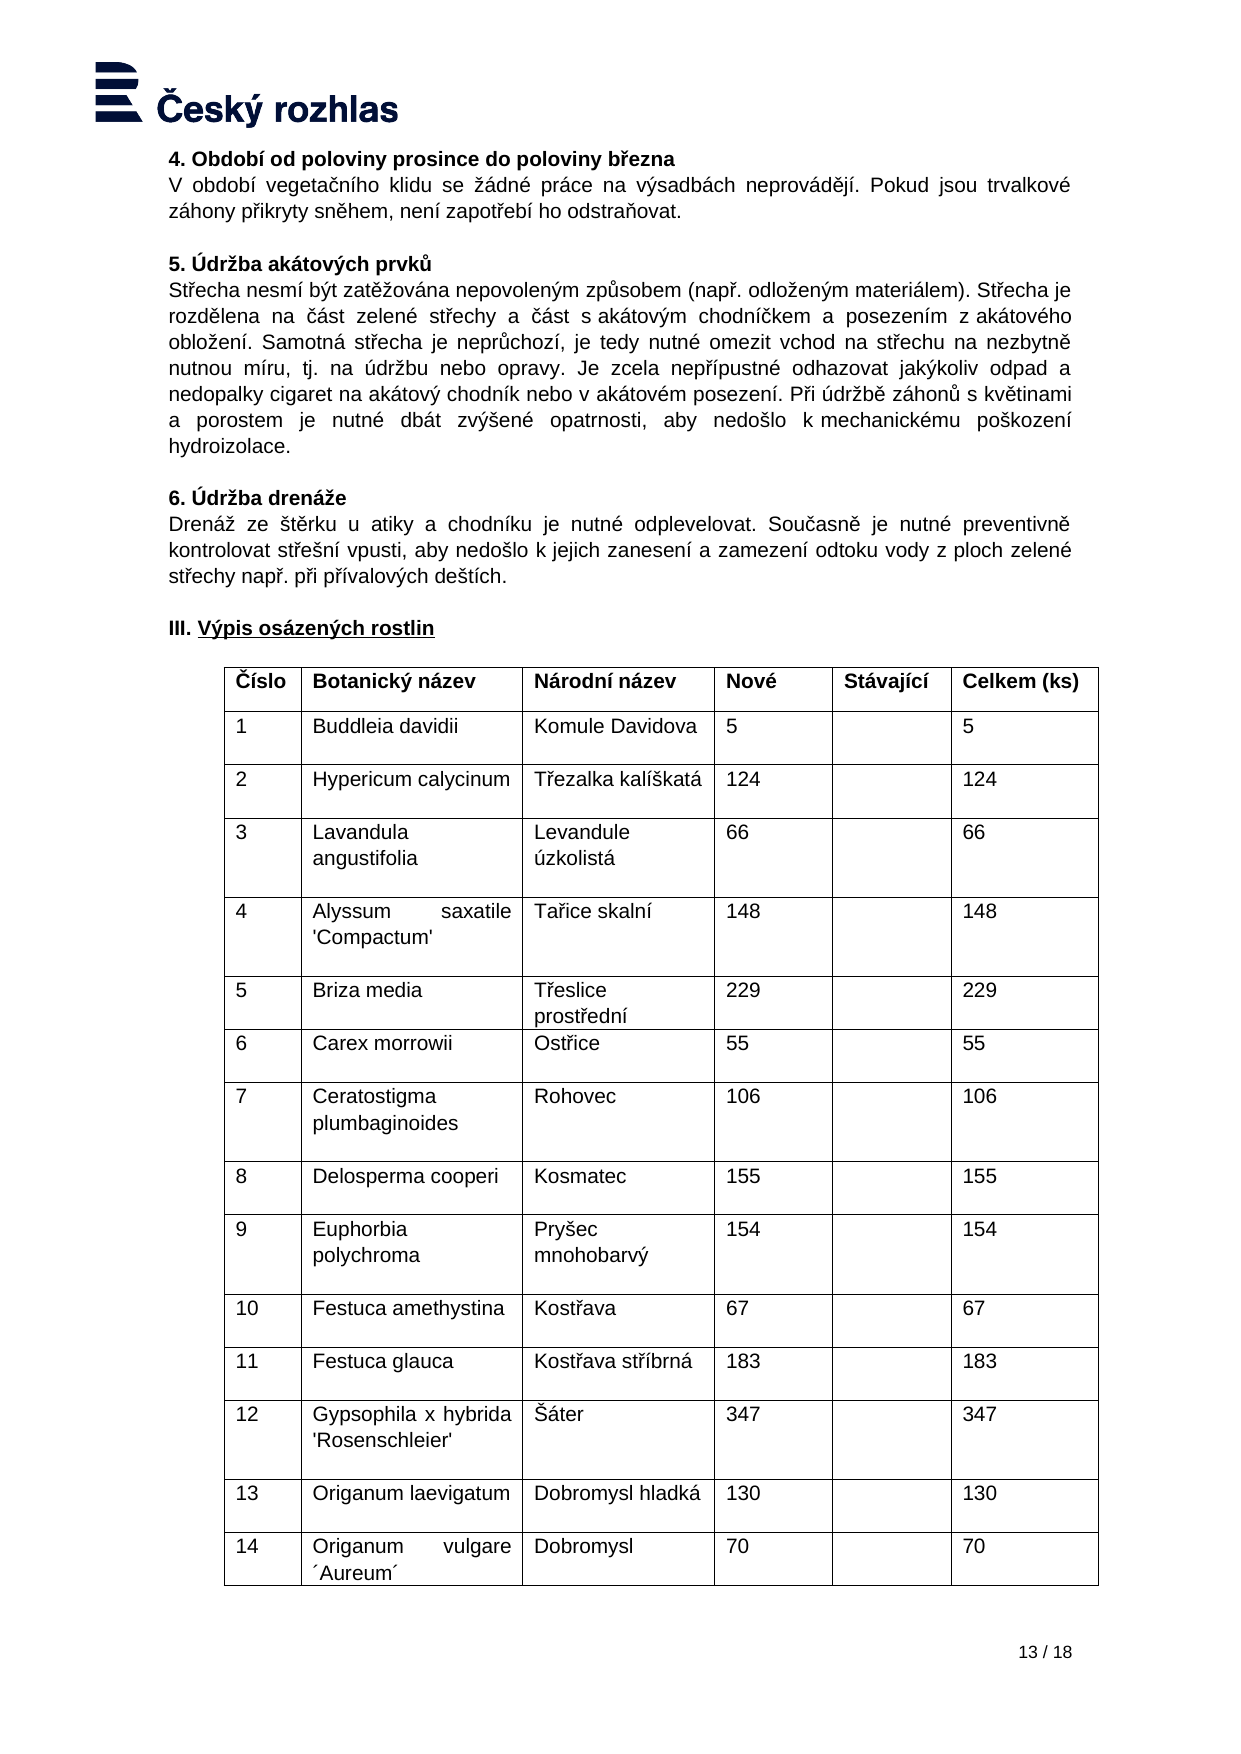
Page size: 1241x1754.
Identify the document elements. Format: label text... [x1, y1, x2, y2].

table_cell [833, 1348, 951, 1400]
text 6. Údržba drenáže [168, 484, 1072, 511]
table_cell Ostřice [523, 1030, 714, 1082]
table_cell 66 [715, 819, 832, 897]
table_cell Rohovec [523, 1083, 714, 1161]
table_cell [833, 1480, 951, 1532]
table_cell [833, 1295, 951, 1347]
table_cell 183 [952, 1348, 1098, 1400]
text 5. Údržba akátových prvků [168, 250, 1072, 276]
table_cell Šáter [523, 1401, 714, 1479]
table_cell Festuca glauca [302, 1348, 522, 1400]
table_cell 70 [952, 1533, 1098, 1585]
table_cell Levandule úzkolistá [523, 819, 714, 897]
table_header Nové [715, 668, 832, 711]
table_cell 229 [715, 977, 832, 1029]
table_cell 347 [952, 1401, 1098, 1479]
table_cell 148 [952, 898, 1098, 976]
table_cell Komule Davidova [523, 712, 714, 764]
table_header Národní název [523, 668, 714, 711]
table_cell 347 [715, 1401, 832, 1479]
table_cell 183 [715, 1348, 832, 1400]
table_cell 154 [715, 1215, 832, 1293]
table_cell 5 [225, 977, 301, 1029]
table_cell 12 [225, 1401, 301, 1479]
table_cell 229 [952, 977, 1098, 1029]
table_cell 14 [225, 1533, 301, 1585]
table_cell 55 [715, 1030, 832, 1082]
text Drenáž ze štěrku u atiky a chodníku je nutné odplevelovat. Současně je nutné preventivně kontrolovat střešní vpusti, aby nedošlo k jejich zanesení a zamezení odtoku vody z ploch zelené střechy např. při přívalových deštích. [168, 511, 1072, 589]
table_cell Třeslice prostřední [523, 977, 714, 1029]
table_cell Dobromysl [523, 1533, 714, 1585]
table_header Číslo [225, 668, 301, 711]
table_cell Ceratostigma plumbaginoides [302, 1083, 522, 1161]
table_cell Pryšec mnohobarvý [523, 1215, 714, 1293]
table_cell Kosmatec [523, 1162, 714, 1214]
table_cell 11 [225, 1348, 301, 1400]
picture [95, 62, 398, 128]
table_cell Třezalka kalíškatá [523, 765, 714, 817]
table_cell [833, 1083, 951, 1161]
table_header Botanický název [302, 668, 522, 711]
table_cell 13 [225, 1480, 301, 1532]
table_cell 7 [225, 1083, 301, 1161]
table_cell [833, 1215, 951, 1293]
text 4. Období od poloviny prosince do poloviny března [168, 146, 1072, 172]
table_cell Festuca amethystina [302, 1295, 522, 1347]
table_cell 67 [715, 1295, 832, 1347]
table_cell Delosperma cooperi [302, 1162, 522, 1214]
table_cell Kostřava stříbrná [523, 1348, 714, 1400]
table_cell Buddleia davidii [302, 712, 522, 764]
text III. Výpis osázených rostlin [168, 615, 1072, 641]
table_header Stávající [833, 668, 951, 711]
table_cell 2 [225, 765, 301, 817]
table_cell Briza media [302, 977, 522, 1029]
table_cell 9 [225, 1215, 301, 1293]
table_cell 155 [715, 1162, 832, 1214]
table_cell 6 [225, 1030, 301, 1082]
table_cell [833, 898, 951, 976]
table_cell 154 [952, 1215, 1098, 1293]
table_cell 124 [715, 765, 832, 817]
table_cell [833, 977, 951, 1029]
table_cell Tařice skalní [523, 898, 714, 976]
table_header Celkem (ks) [952, 668, 1098, 711]
table_cell Kostřava [523, 1295, 714, 1347]
table_cell [833, 1533, 951, 1585]
table_cell [833, 712, 951, 764]
table_cell 1 [225, 712, 301, 764]
table_cell 10 [225, 1295, 301, 1347]
table_cell 106 [715, 1083, 832, 1161]
table_cell 3 [225, 819, 301, 897]
table_cell Origanum laevigatum [302, 1480, 522, 1532]
table_cell 5 [715, 712, 832, 764]
table_cell Dobromysl hladká [523, 1480, 714, 1532]
table_cell 4 [225, 898, 301, 976]
table_cell Carex morrowii [302, 1030, 522, 1082]
table_cell Origanum vulgare ´Aureum´ [302, 1533, 522, 1585]
table_cell [833, 1162, 951, 1214]
table_cell Alyssum saxatile 'Compactum' [302, 898, 522, 976]
table_cell Hypericum calycinum [302, 765, 522, 817]
table_cell 55 [952, 1030, 1098, 1082]
table_cell 148 [715, 898, 832, 976]
table_cell 130 [952, 1480, 1098, 1532]
text V období vegetačního klidu se žádné práce na výsadbách neprovádějí. Pokud jsou trvalkové záhony přikryty sněhem, není zapotřebí ho odstraňovat. [168, 172, 1072, 224]
table_cell [833, 1401, 951, 1479]
table_cell [833, 1030, 951, 1082]
table_cell 66 [952, 819, 1098, 897]
text Střecha nesmí být zatěžována nepovoleným způsobem (např. odloženým materiálem). Střecha je rozdělena na část zelené střechy a část s akátovým chodníčkem a posezením z akátového obložení. Samotná střecha je neprůchozí, je tedy nutné omezit vchod na střechu na nezbytně nutnou míru, tj. na údržbu nebo opravy. Je zcela nepřípustné odhazovat jakýkoliv odpad a nedopalky cigaret na akátový chodník nebo v akátovém posezení. Při údržbě záhonů s květinami a porostem je nutné dbát zvýšené opatrnosti, aby nedošlo k mechanickému poškození hydroizolace. [168, 276, 1072, 458]
table_cell 67 [952, 1295, 1098, 1347]
table_cell 155 [952, 1162, 1098, 1214]
table_cell [833, 819, 951, 897]
table_cell 5 [952, 712, 1098, 764]
table_cell 124 [952, 765, 1098, 817]
table_cell 70 [715, 1533, 832, 1585]
table_cell Gypsophila x hybrida 'Rosenschleier' [302, 1401, 522, 1479]
table_cell 8 [225, 1162, 301, 1214]
table_cell Euphorbia polychroma [302, 1215, 522, 1293]
table_cell [833, 765, 951, 817]
table_cell 130 [715, 1480, 832, 1532]
table_cell Lavandula angustifolia [302, 819, 522, 897]
table_cell 106 [952, 1083, 1098, 1161]
